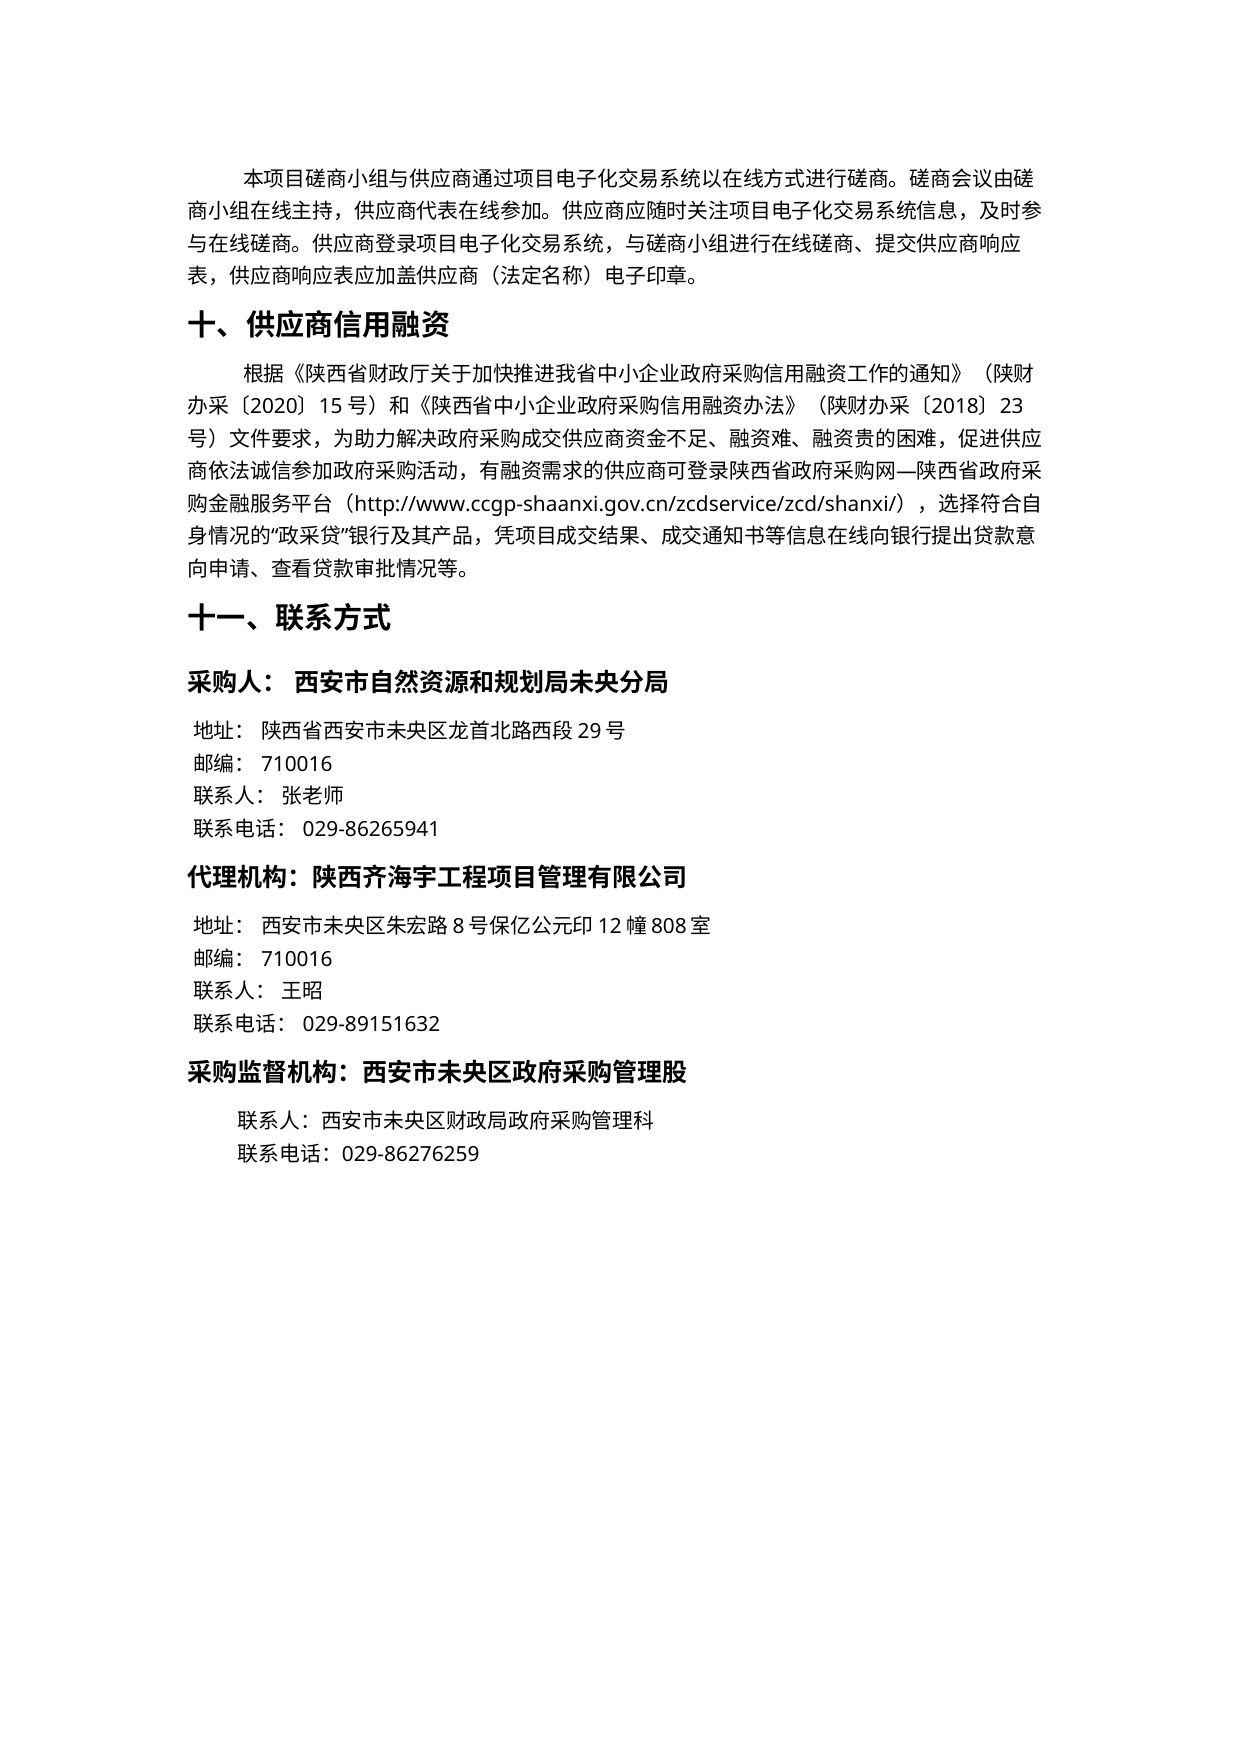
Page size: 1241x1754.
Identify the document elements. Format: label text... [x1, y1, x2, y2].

text 邮编： 710016 [187, 942, 1053, 974]
text 邮编： 710016 [187, 747, 1053, 779]
text 联系人： 张老师 [187, 779, 1053, 812]
text 根据《陕西省财政厅关于加快推进我省中小企业政府采购信用融资工作的通知》（陕财办采〔2020〕15 号）和《陕西省中小企业政府采购信用融资办法》（陕财办采〔2018〕23 号）文件要求，为助力解决政府采购成交供应商资金不足、融资难、融资贵的困难，促进供应商依法诚信参加政府采购活动，有融资需求的供应商可登录陕西省政府采购网—陕西省政府采购金融服务平台（http://www.ccgp-shaanxi.gov.cn/zcdservice/zcd/shanxi/），选择符合自身情况的“政采贷”银行及其产品，凭项目成交结果、成交通知书等信息在线向银行提出贷款意向申请、查看贷款审批情况等。 [187, 357, 1053, 584]
text 本项目磋商小组与供应商通过项目电子化交易系统以在线方式进行磋商。磋商会议由磋商小组在线主持，供应商代表在线参加。供应商应随时关注项目电子化交易系统信息，及时参与在线磋商。供应商登录项目电子化交易系统，与磋商小组进行在线磋商、提交供应商响应表，供应商响应表应加盖供应商（法定名称）电子印章。 [187, 162, 1053, 292]
text 联系电话：029-86276259 [187, 1137, 1053, 1169]
text 联系人：西安市未央区财政局政府采购管理科 [187, 1104, 1053, 1137]
text 采购监督机构：西安市未央区政府采购管理股 [187, 1039, 1053, 1104]
text 代理机构：陕西齐海宇工程项目管理有限公司 [187, 844, 1053, 909]
text 联系电话： 029-86265941 [187, 812, 1053, 844]
text 联系电话： 029-89151632 [187, 1007, 1053, 1039]
text 十、供应商信用融资 [187, 292, 1053, 357]
text 联系人： 王昭 [187, 974, 1053, 1007]
text 地址： 西安市未央区朱宏路8号保亿公元印12幢808室 [187, 909, 1053, 942]
text 十一、联系方式 [187, 584, 1053, 649]
text 地址： 陕西省西安市未央区龙首北路西段29号 [187, 714, 1053, 747]
text 采购人： 西安市自然资源和规划局未央分局 [187, 649, 1053, 714]
